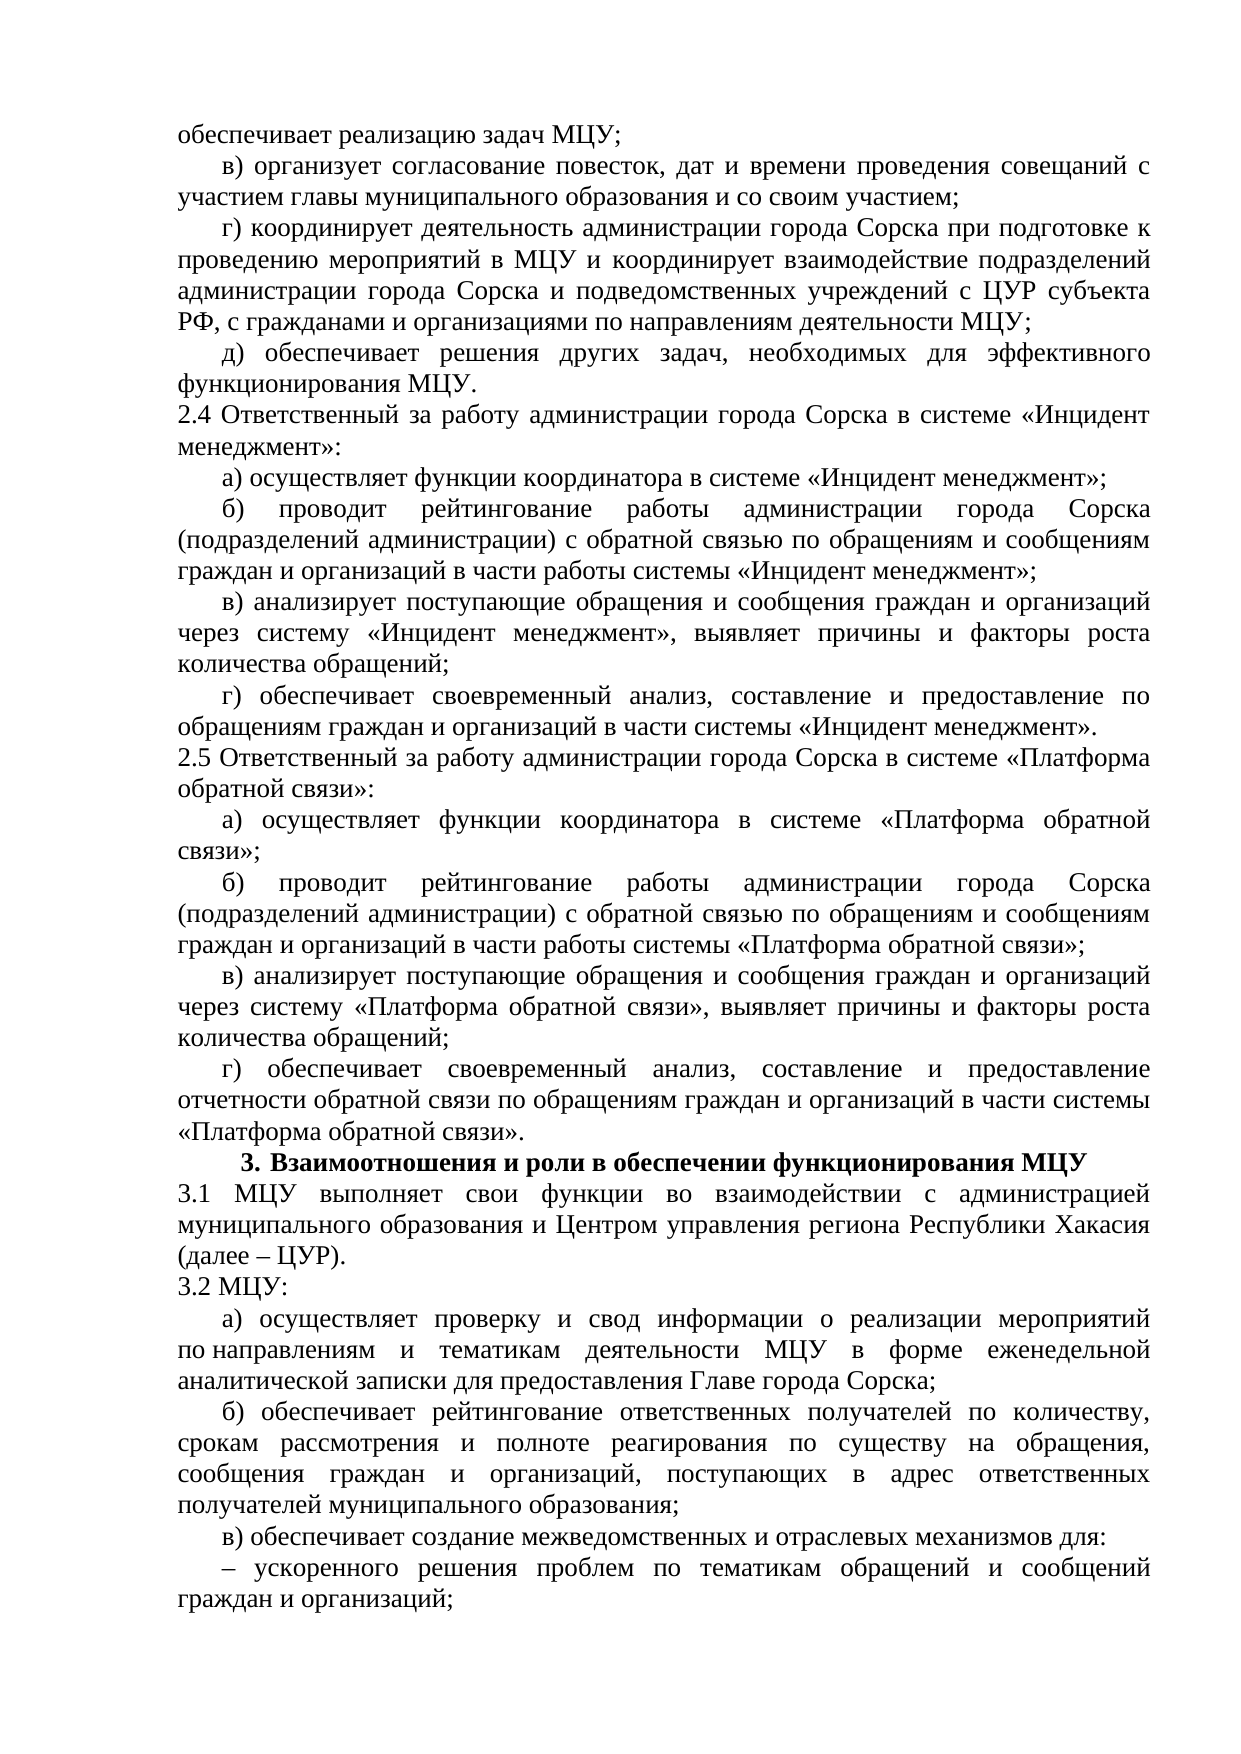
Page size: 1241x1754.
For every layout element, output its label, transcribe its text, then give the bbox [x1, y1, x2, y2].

text в) организует согласование повесток, дат и времени проведения совещаний с участием главы муниципального образования и со своим участием; [177, 149, 1152, 212]
text б) обеспечивает рейтингование ответственных получателей по количеству, срокам рассмотрения и полноте реагирования по существу на обращения, сообщения граждан и организаций, поступающих в адрес ответственных получателей муниципального образования; [177, 1395, 1152, 1520]
text 2.4 Ответственный за работу администрации города Сорска в системе «Инцидент менеджмент»: [177, 398, 1152, 461]
text б) проводит рейтингование работы администрации города Сорска (подразделений администрации) с обратной связью по обращениям и сообщениям граждан и организаций в части работы системы «Платформа обратной связи»; [177, 866, 1152, 959]
text 3.1 МЦУ выполняет свои функции во взаимодействии с администрацией муниципального образования и Центром управления региона Республики Хакасия (далее – ЦУР). [177, 1177, 1152, 1271]
text а) осуществляет функции координатора в системе «Инцидент менеджмент»; [177, 461, 1152, 492]
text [177, 118, 1152, 149]
text в) анализирует поступающие обращения и сообщения граждан и организаций через систему «Инцидент менеджмент», выявляет причины и факторы роста количества обращений; [177, 585, 1152, 679]
text в) обеспечивает создание межведомственных и отраслевых механизмов для: [177, 1520, 1152, 1551]
text а) осуществляет функции координатора в системе «Платформа обратной связи»; [177, 803, 1152, 866]
text г) координирует деятельность администрации города Сорска при подготовке к проведению мероприятий в МЦУ и координирует взаимодействие подразделений администрации города Сорска и подведомственных учреждений с ЦУР субъекта РФ, с гражданами и организациями по направлениям деятельности МЦУ; [177, 212, 1152, 336]
text 3.2 МЦУ: [177, 1271, 1152, 1302]
text г) обеспечивает своевременный анализ, составление и предоставление по обращениям граждан и организаций в части системы «Инцидент менеджмент». [177, 679, 1152, 741]
text г) обеспечивает своевременный анализ, составление и предоставление отчетности обратной связи по обращениям граждан и организаций в части системы «Платформа обратной связи». [177, 1052, 1152, 1146]
list Взаимоотношения и роли в обеспечении функционирования МЦУ [177, 1146, 1152, 1177]
text 2.5 Ответственный за работу администрации города Сорска в системе «Платформа обратной связи»: [177, 741, 1152, 803]
text а) осуществляет проверку и свод информации о реализации мероприятий по направлениям и тематикам деятельности МЦУ в форме еженедельной аналитической записки для предоставления Главе города Сорска; [177, 1302, 1152, 1395]
text д) обеспечивает решения других задач, необходимых для эффективного функционирования МЦУ. [177, 336, 1152, 398]
text б) проводит рейтингование работы администрации города Сорска (подразделений администрации) с обратной связью по обращениям и сообщениям граждан и организаций в части работы системы «Инцидент менеджмент»; [177, 492, 1152, 585]
text в) анализирует поступающие обращения и сообщения граждан и организаций через систему «Платформа обратной связи», выявляет причины и факторы роста количества обращений; [177, 959, 1152, 1052]
text – ускоренного решения проблем по тематикам обращений и сообщений граждан и организаций; [177, 1551, 1152, 1613]
